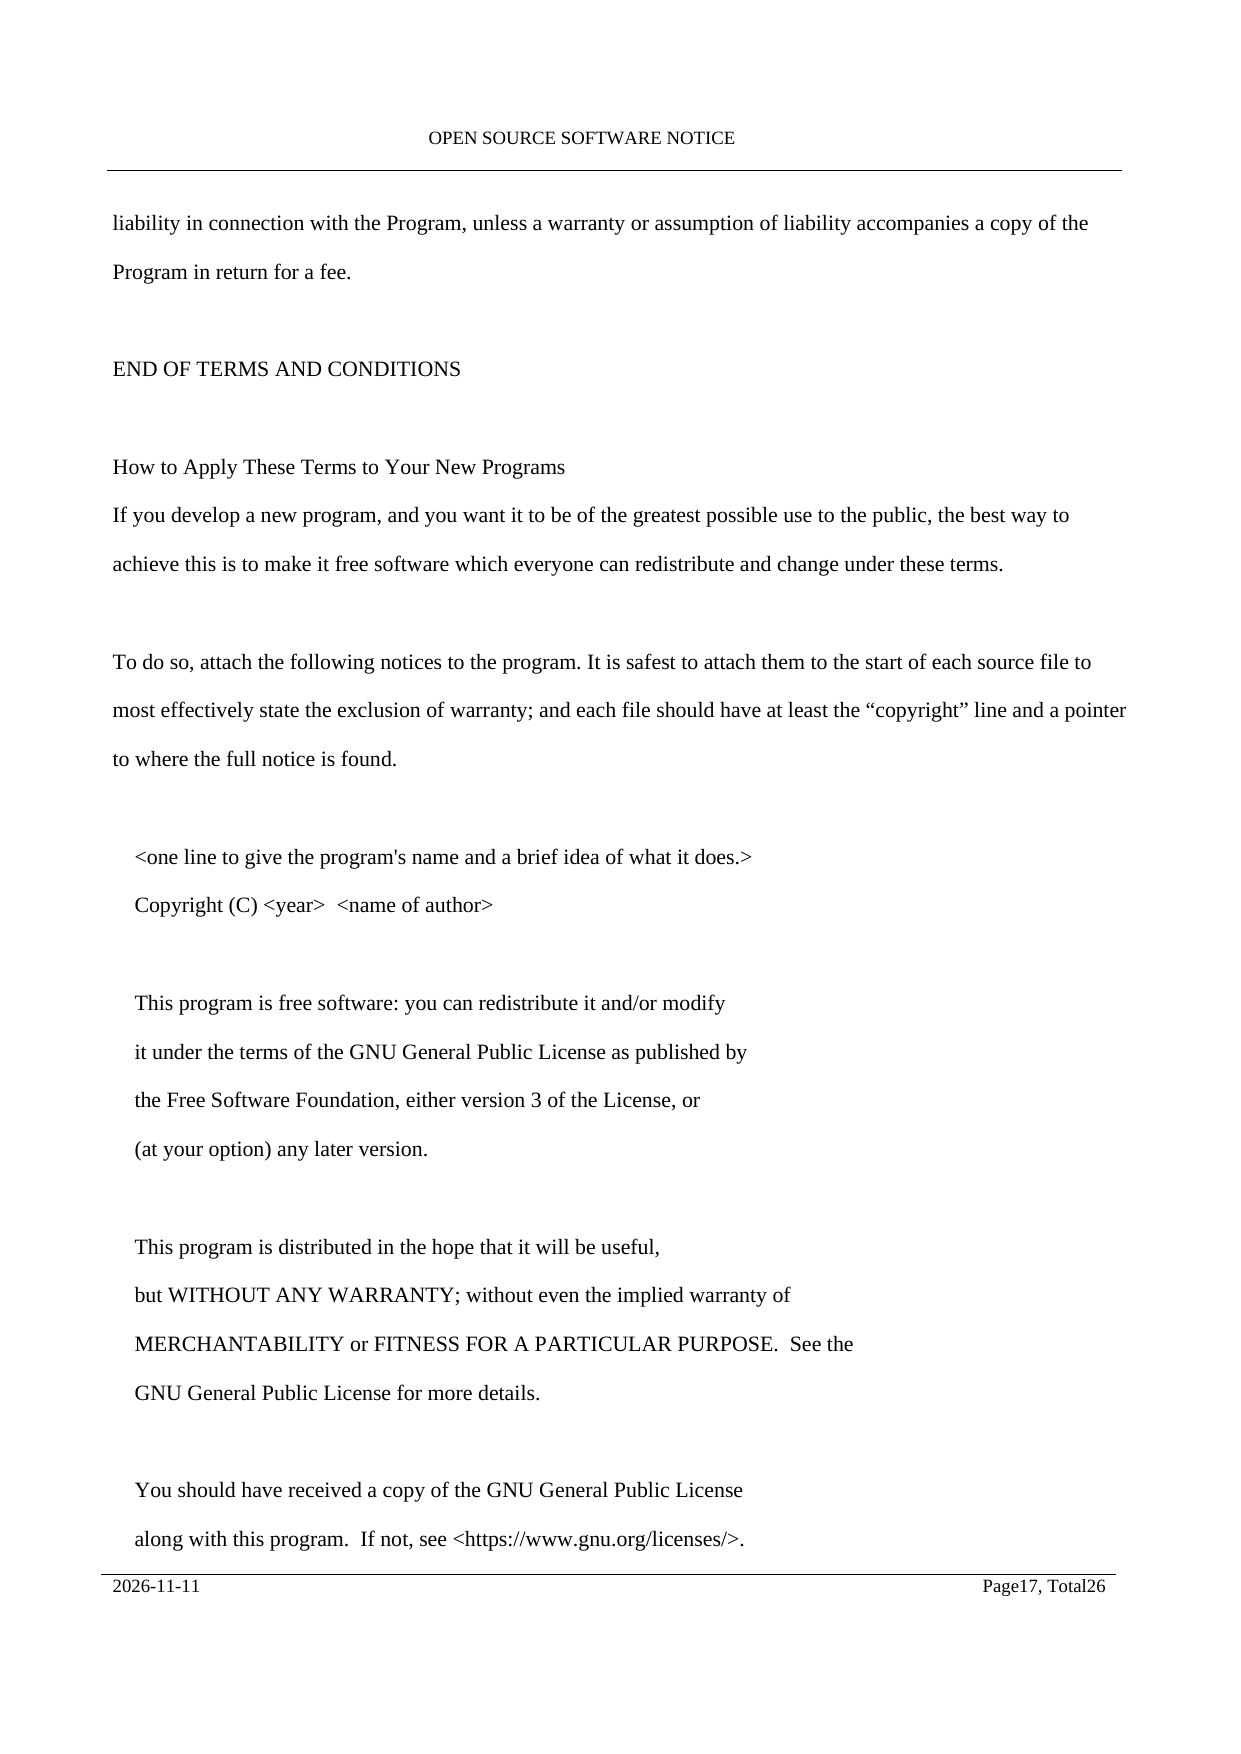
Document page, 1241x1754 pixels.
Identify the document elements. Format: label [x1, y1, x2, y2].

text [112, 206, 1128, 1555]
